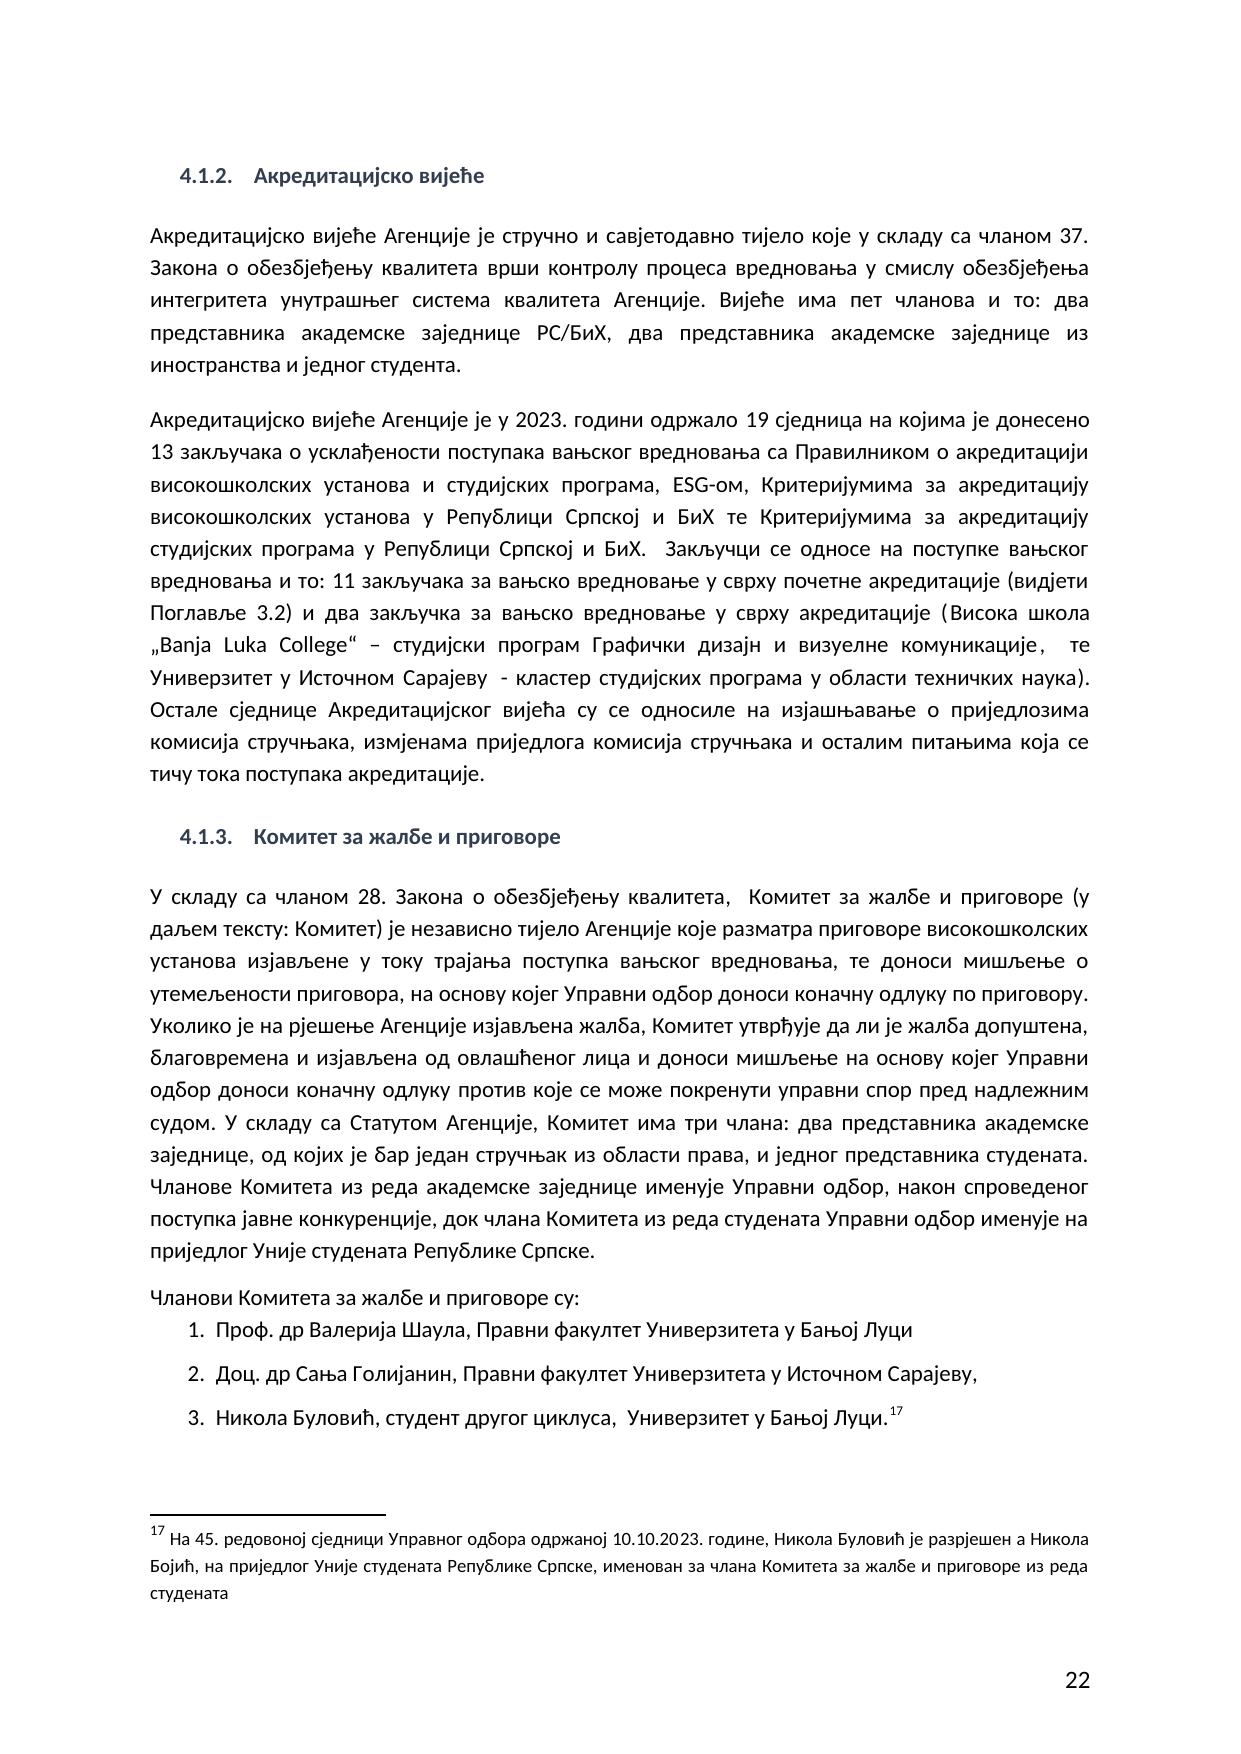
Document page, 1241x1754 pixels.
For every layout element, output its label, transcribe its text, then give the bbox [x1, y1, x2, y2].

list Проф. др Валерија Шаула, Правни факултет Универзитета у Бањој Луци [187, 1315, 1090, 1343]
text Акредитацијско вијеће Агенције је стручно и савјетодавно тијело које у складу са чланом 37. Закона о обезбјеђењу квалитета врши контролу процеса вредновања у смислу обезбјеђења интегритета унутрашњег система квалитета Агенције. Вијеће има пет чланова и то: два представника академске заједнице РС/БиХ, два представника академске заједнице из иностранства и једног студента. [150, 221, 1090, 378]
text У складу са чланом 28. Закона о обезбјеђењу квалитета, Комитет за жалбе и приговоре (у даљем тексту: Комитет) је независно тијело Агенције које разматра приговоре високошколских установа изјављене у току трајања поступка вањског вредновања, те доноси мишљење о утемељености приговора, на основу којег Управни одбор доноси коначну одлуку по приговору. Уколико је на рјешење Агенције изјављена жалба, Комитет утврђује да ли је жалба допуштена, благовремена и изјављена од овлашћеног лица и доноси мишљење на основу којег Управни одбор доноси коначну одлуку против које се може покренути управни спор пред надлежним судом. У складу са Статутом Агенције, Комитет има три члана: два представника академске заједнице, од којих је бар један стручњак из области права, и једног представника студената. Чланове Комитета из реда академске заједнице именује Управни одбор, након спроведеног поступка јавне конкуренције, док члана Комитета из реда студената Управни одбор именује на приједлог Уније студената Републике Српске. [150, 882, 1090, 1264]
list Никола Буловић, студент другог циклуса, Универзитет у Бањој Луци. [187, 1403, 1090, 1431]
text Акредитацијско вијеће Агенције је у 2023. години одржало 19 сједница на којима је донесено 13 закључака о усклађености поступака вањског вредновања са Правилником о акредитацији високошколских установа и студијских програма, ESG-ом, Критеријумима за акредитацију високошколских установа у Републици Српској и БиХ те Критеријумима за акредитацију студијских програма у Републици Српској и БиХ. Закључци се односе на поступке вањског вредновања и то: 11 закључака за вањско вредновање у сврху почетне акредитације (видјети Поглавље 3.2) и два закључка за вањско вредновање у сврху акредитације (Висока школа „Banja Luka College“ – студијски програм Графички дизајн и визуелне комуникације, те Универзитет у Источном Сарајеву - кластер студијских програма у области техничких наука). Остале сједнице Акредитацијског вијећа су се односиле на изјашњавање о приједлозима комисија стручњака, измјенама приједлога комисија стручњака и осталим питањима која се тичу тока поступака акредитације. [150, 405, 1090, 787]
text Чланови Комитета за жалбе и приговоре су: [150, 1283, 1090, 1311]
list Акредитацијско вијеће [179, 161, 1090, 189]
list Комитет за жалбе и приговоре [179, 822, 1090, 850]
list Доц. др Сања Голијанин, Правни факултет Универзитета у Источном Сарајеву, [187, 1359, 1090, 1387]
